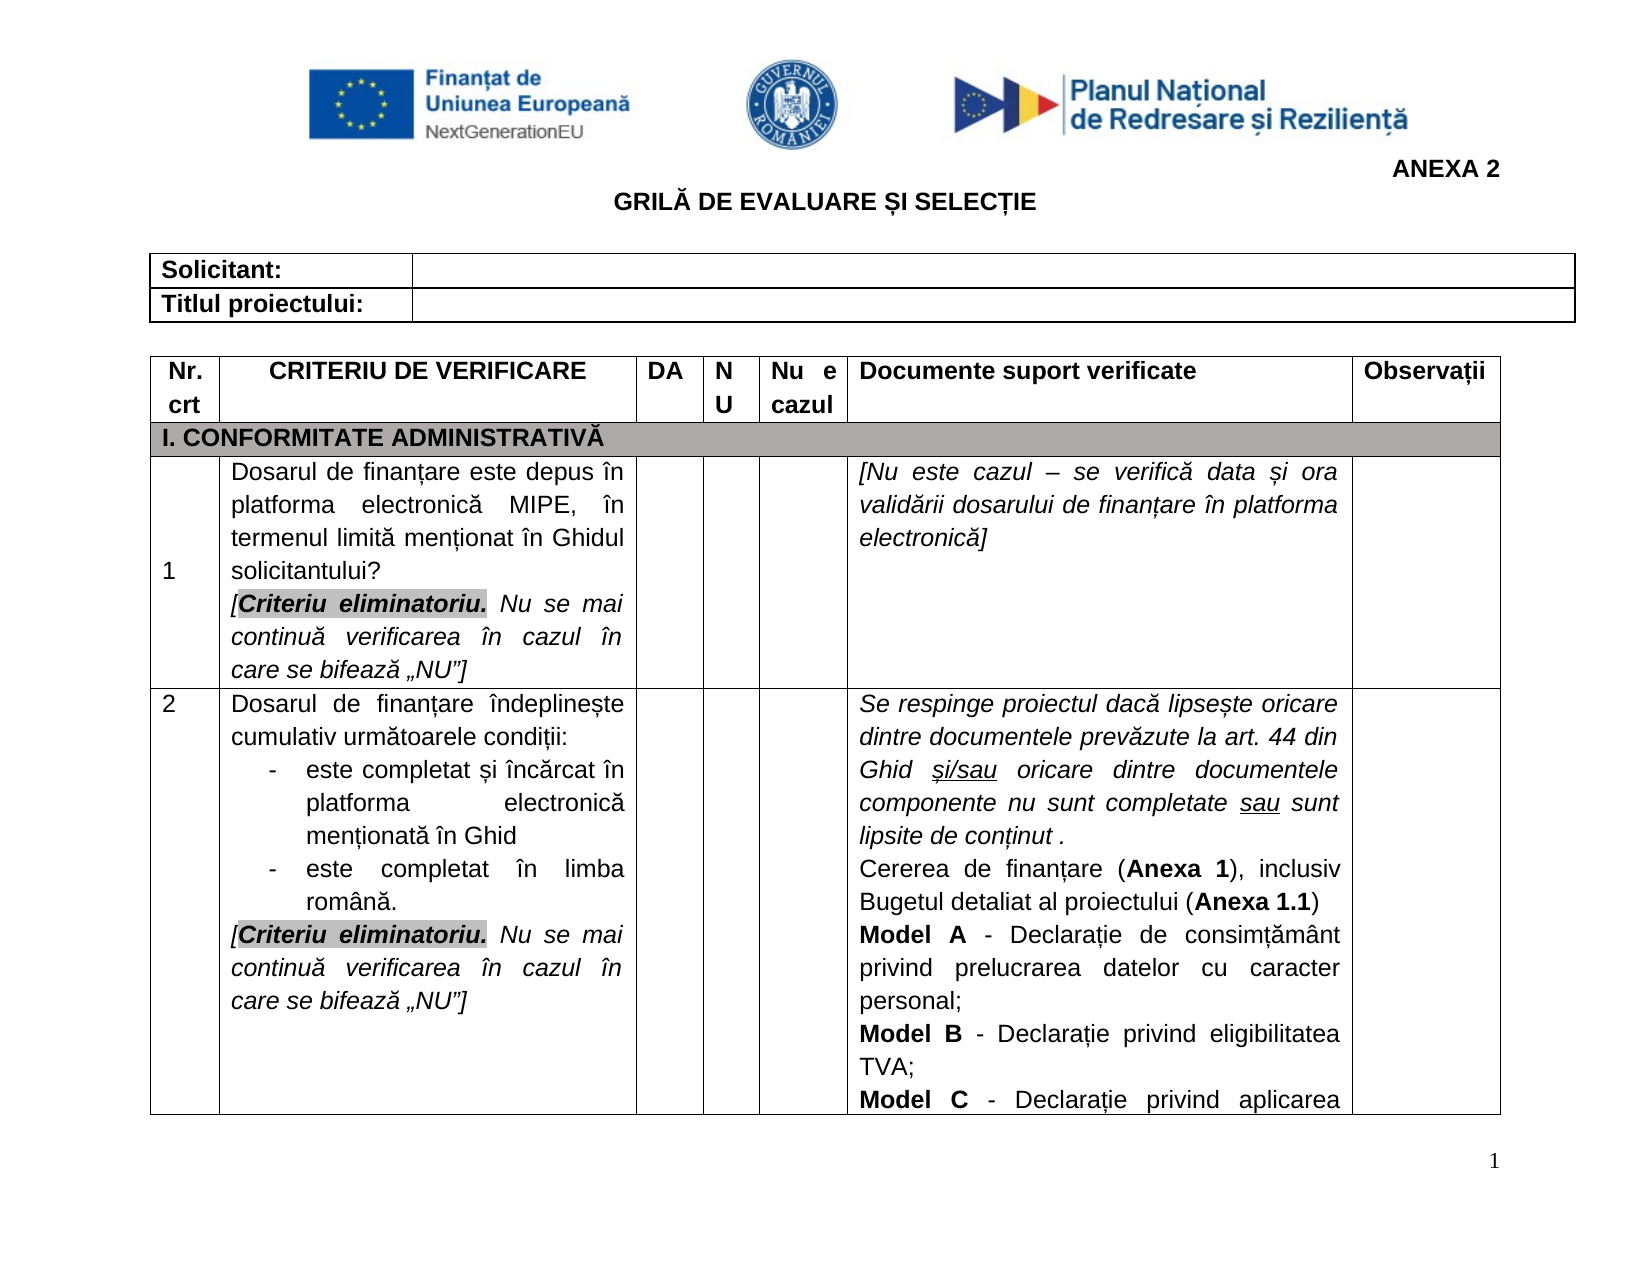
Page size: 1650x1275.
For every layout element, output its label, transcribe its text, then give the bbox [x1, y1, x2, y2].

table_cell Titlul proiectului: [151, 289, 412, 321]
table_header Solicitant: [151, 254, 412, 287]
table_cell [1353, 689, 1500, 1114]
table_cell 1 [151, 457, 219, 688]
table_cell [704, 457, 759, 688]
table_header Nr. crt [151, 357, 219, 422]
table_cell [704, 689, 759, 1114]
picture [309, 59, 1408, 128]
table_cell [1353, 457, 1500, 688]
table_cell Dosarul de finanțare este depus în platforma electronică MIPE, în termenul limită menționat în Ghidul solicitantului? [Criteriu eliminatoriu. Nu se mai continuă verificarea în cazul în care se bifează „NU”] [220, 457, 636, 688]
text ANEXA 2 [150, 128, 1500, 183]
table_cell [760, 689, 847, 1114]
table_header Documente suport verificate [848, 357, 1352, 422]
table_cell I. CONFORMITATE ADMINISTRATIVĂ [151, 423, 1500, 456]
table_header Observații [1353, 357, 1500, 422]
table_cell 2 [151, 689, 219, 1114]
table_cell [760, 457, 847, 688]
table_cell [Nu este cazul – se verifică data și ora validării dosarului de finanțare în platforma electronică] [848, 457, 1352, 688]
table_header NU [704, 357, 759, 422]
table_cell [637, 689, 703, 1114]
table_cell [413, 289, 1574, 321]
table_header DA [637, 357, 703, 422]
table_cell [637, 457, 703, 688]
table_header Nu e cazul [760, 357, 847, 422]
table_header [413, 254, 1574, 287]
table_header CRITERIU DE VERIFICARE [220, 357, 636, 422]
text GRILĂ DE EVALUARE ȘI SELECȚIE [150, 187, 1500, 216]
